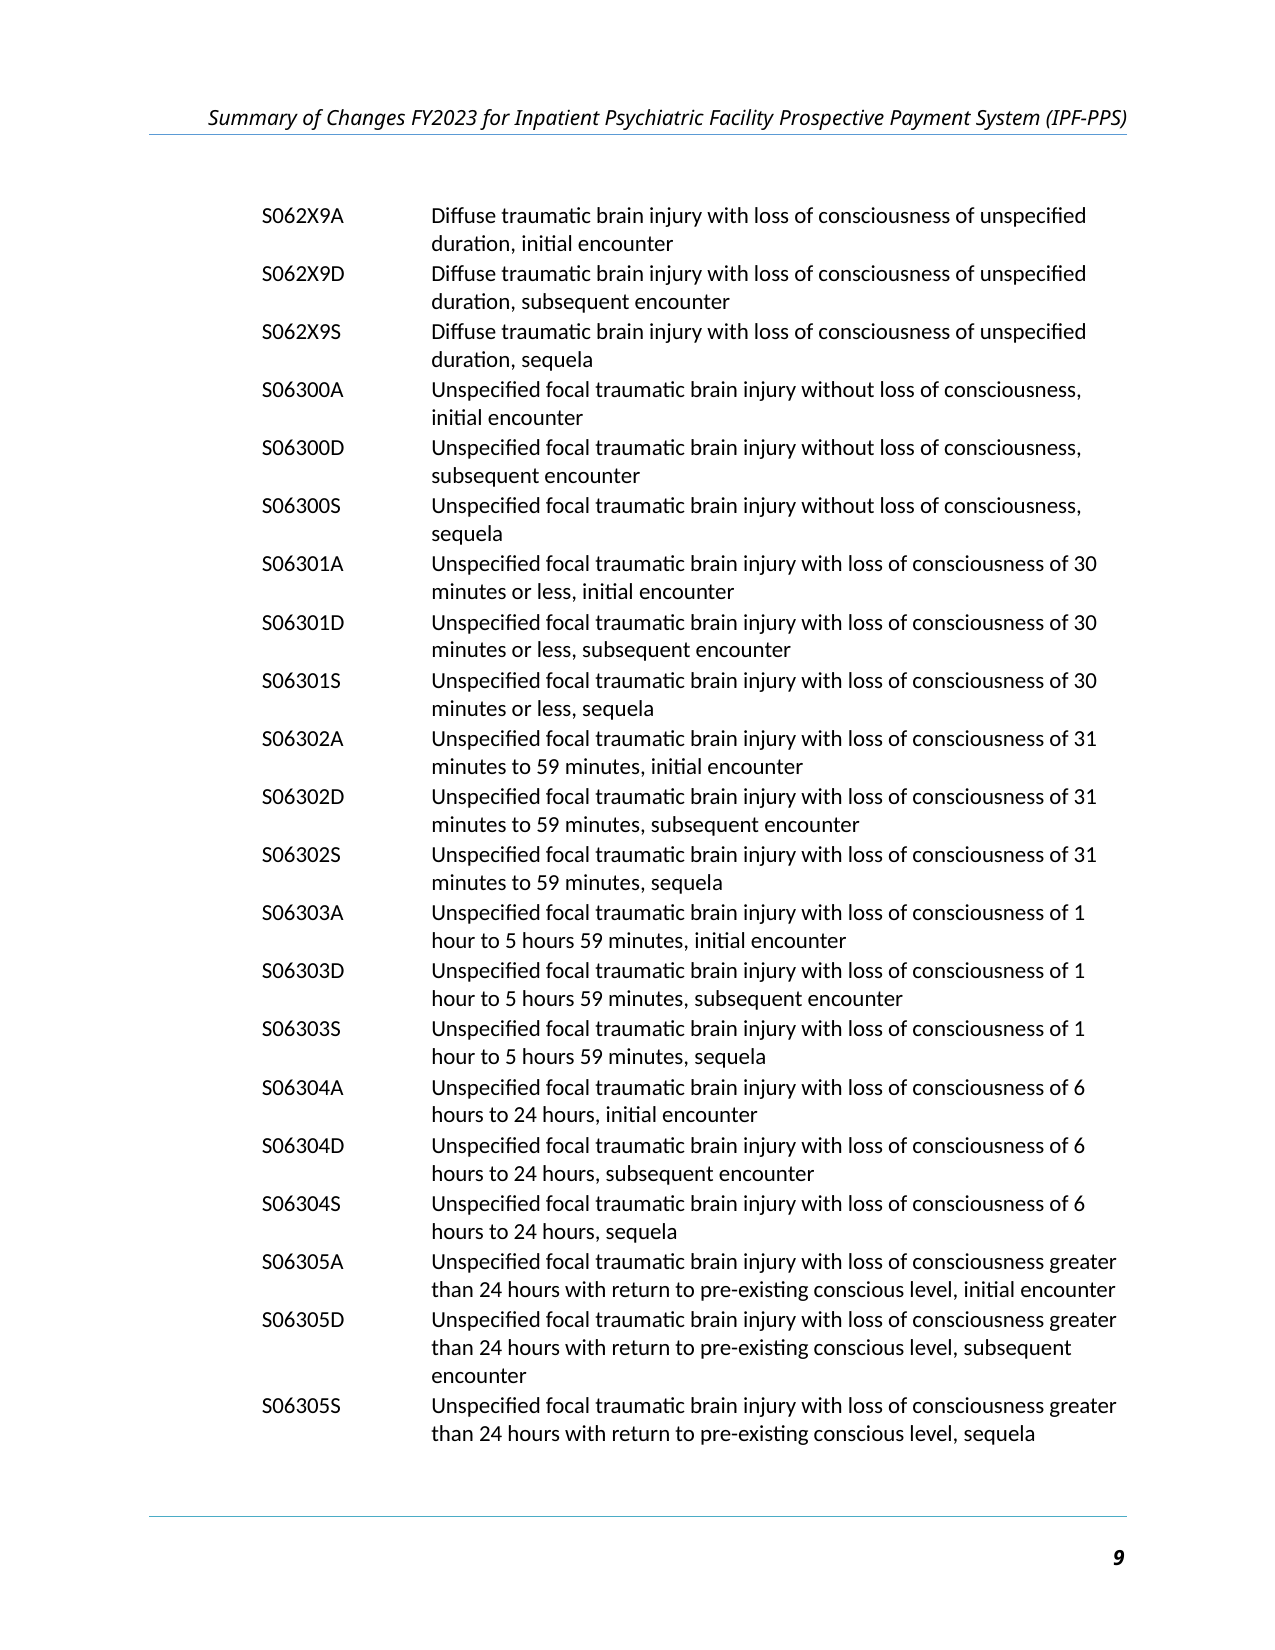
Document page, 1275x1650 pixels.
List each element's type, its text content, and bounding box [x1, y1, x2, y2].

list S06301A Unspecified focal traumatic brain injury with loss of consciousness of 30 minutes or less, initial encounter [262, 549, 1127, 606]
list S06304D Unspecified focal traumatic brain injury with loss of consciousness of 6 hours to 24 hours, subsequent encounter [262, 1131, 1127, 1187]
list S062X9A Diffuse traumatic brain injury with loss of consciousness of unspecified duration, initial encounter [262, 201, 1127, 257]
list S06301S Unspecified focal traumatic brain injury with loss of consciousness of 30 minutes or less, sequela [262, 666, 1127, 722]
list S062X9S Diffuse traumatic brain injury with loss of consciousness of unspecified duration, sequela [262, 317, 1127, 373]
list S06300S Unspecified focal traumatic brain injury without loss of consciousness, sequela [262, 491, 1127, 547]
list S06302D Unspecified focal traumatic brain injury with loss of consciousness of 31 minutes to 59 minutes, subsequent encounter [262, 782, 1127, 838]
list S06305S Unspecified focal traumatic brain injury with loss of consciousness greater than 24 hours with return to pre-existing conscious level, sequela [262, 1391, 1127, 1447]
list S06304S Unspecified focal traumatic brain injury with loss of consciousness of 6 hours to 24 hours, sequela [262, 1189, 1127, 1245]
list S06300A Unspecified focal traumatic brain injury without loss of consciousness, initial encounter [262, 375, 1127, 431]
list S06302S Unspecified focal traumatic brain injury with loss of consciousness of 31 minutes to 59 minutes, sequela [262, 840, 1127, 896]
list S062X9D Diffuse traumatic brain injury with loss of consciousness of unspecified duration, subsequent encounter [262, 259, 1127, 315]
list S06303S Unspecified focal traumatic brain injury with loss of consciousness of 1 hour to 5 hours 59 minutes, sequela [262, 1014, 1127, 1071]
list S06303A Unspecified focal traumatic brain injury with loss of consciousness of 1 hour to 5 hours 59 minutes, initial encounter [262, 898, 1127, 954]
list S06303D Unspecified focal traumatic brain injury with loss of consciousness of 1 hour to 5 hours 59 minutes, subsequent encounter [262, 956, 1127, 1012]
list S06305A Unspecified focal traumatic brain injury with loss of consciousness greater than 24 hours with return to pre-existing conscious level, initial encounter [262, 1247, 1127, 1303]
list S06304A Unspecified focal traumatic brain injury with loss of consciousness of 6 hours to 24 hours, initial encounter [262, 1073, 1127, 1129]
list S06301D Unspecified focal traumatic brain injury with loss of consciousness of 30 minutes or less, subsequent encounter [262, 608, 1127, 664]
list S06300D Unspecified focal traumatic brain injury without loss of consciousness, subsequent encounter [262, 433, 1127, 489]
list S06302A Unspecified focal traumatic brain injury with loss of consciousness of 31 minutes to 59 minutes, initial encounter [262, 724, 1127, 780]
list S06305D Unspecified focal traumatic brain injury with loss of consciousness greater than 24 hours with return to pre-existing conscious level, subsequent encounter [262, 1305, 1127, 1389]
